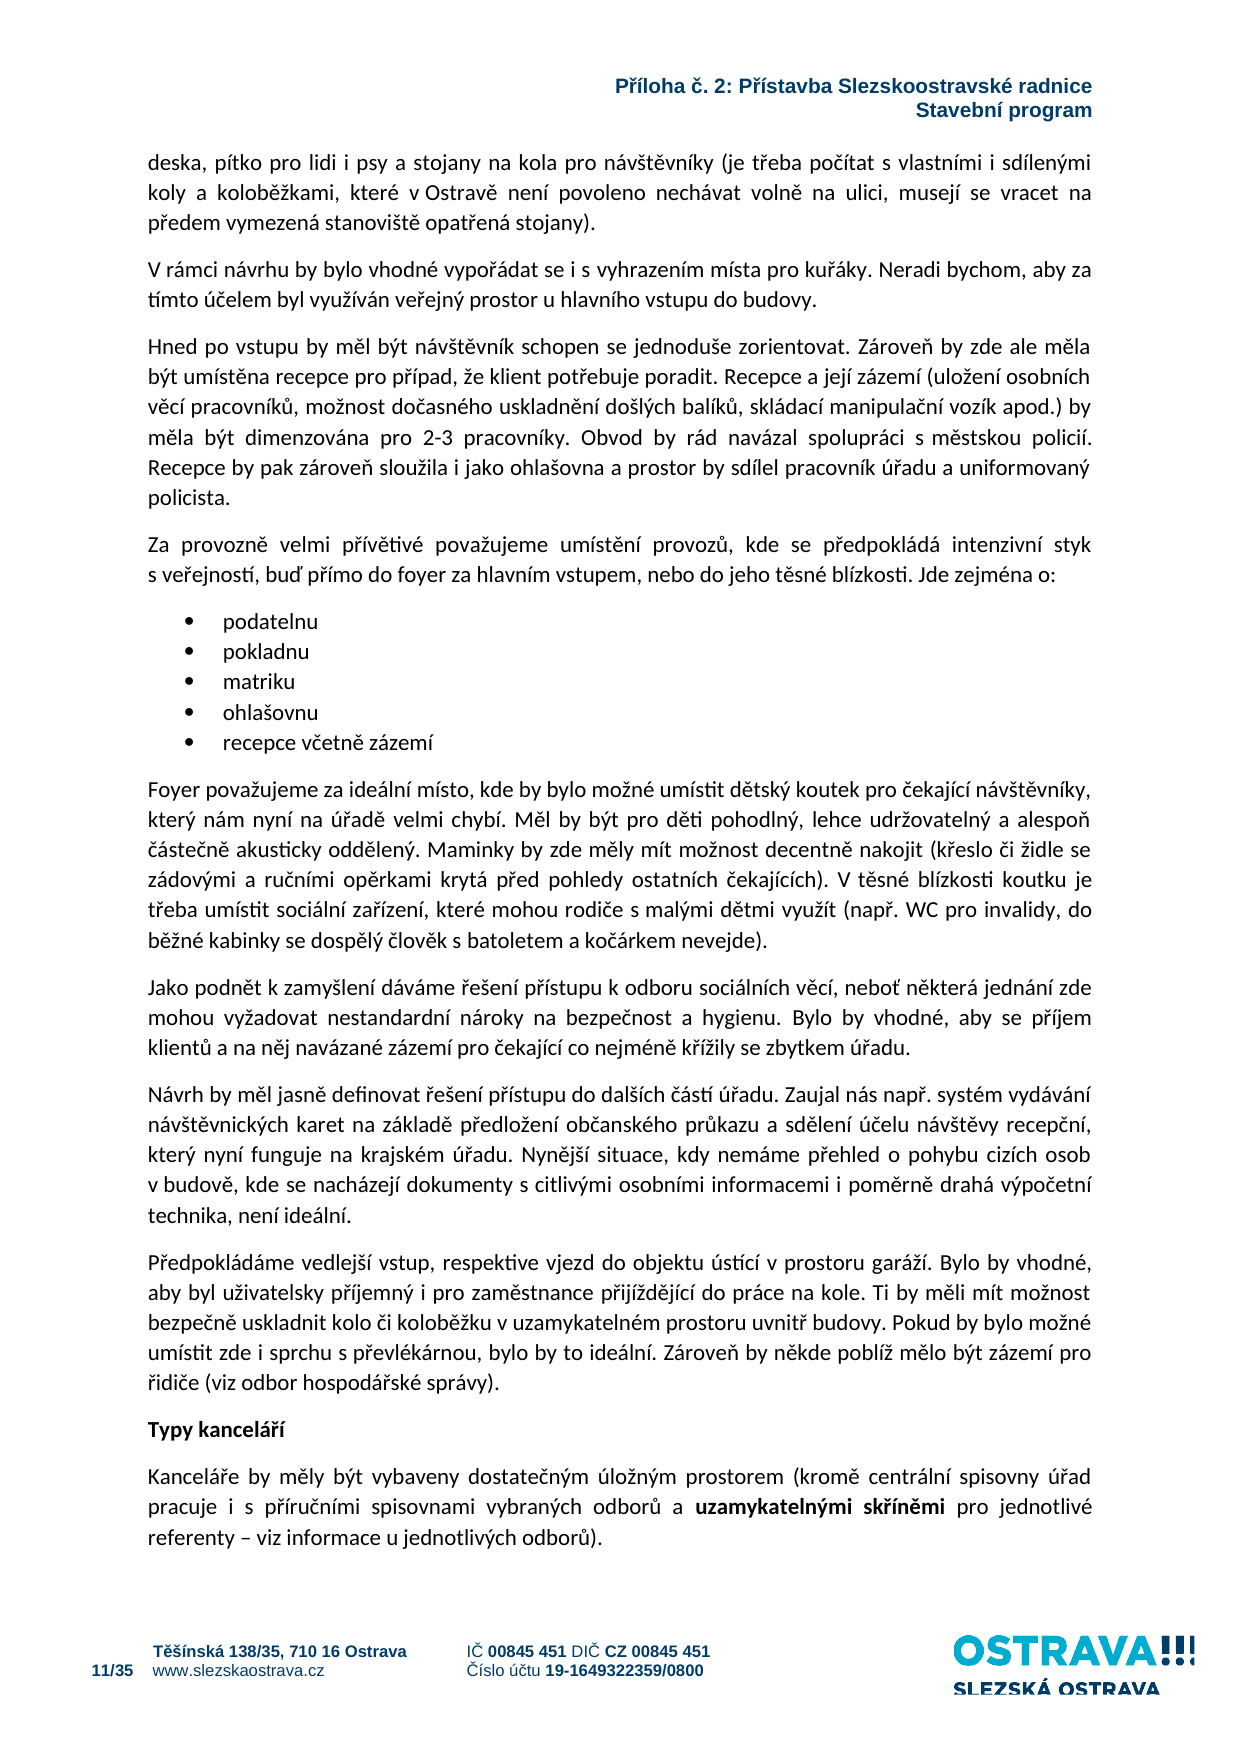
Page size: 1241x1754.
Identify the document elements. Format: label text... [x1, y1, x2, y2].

list podatelnu [185, 607, 1093, 635]
text Hned po vstupu by měl být návštěvník schopen se jednoduše zorientovat. Zároveň by zde ale měla být umístěna recepce pro případ, že klient potřebuje poradit. Recepce a její zázemí (uložení osobních věcí pracovníků, možnost dočasného uskladnění došlých balíků, skládací manipulační vozík apod.) by měla být dimenzována pro 2-3 pracovníky. Obvod by rád navázal spolupráci s městskou policií. Recepce by pak zároveň sloužila i jako ohlašovna a prostor by sdílel pracovník úřadu a uniformovaný policista. [148, 332, 1093, 511]
list matriku [185, 667, 1093, 695]
list pokladnu [185, 637, 1093, 665]
text Za provozně velmi přívětivé považujeme umístění provozů, kde se předpokládá intenzivní styk s veřejností, buď přímo do foyer za hlavním vstupem, nebo do jeho těsné blízkosti. Jde zejména o: [148, 530, 1093, 588]
text Kanceláře by měly být vybaveny dostatečným úložným prostorem (kromě centrální spisovny úřad pracuje i s příručními spisovnami vybraných odborů a uzamykatelnými skříněmi pro jednotlivé referenty – viz informace u jednotlivých odborů). [148, 1462, 1093, 1551]
list ohlašovnu [185, 698, 1093, 726]
text Jako podnět k zamyšlení dáváme řešení přístupu k odboru sociálních věcí, neboť některá jednání zde mohou vyžadovat nestandardní nároky na bezpečnost a hygienu. Bylo by vhodné, aby se příjem klientů a na něj navázané zázemí pro čekající co nejméně křížily se zbytkem úřadu. [148, 973, 1093, 1061]
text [148, 148, 1093, 236]
text V rámci návrhu by bylo vhodné vypořádat se i s vyhrazením místa pro kuřáky. Neradi bychom, aby za tímto účelem byl využíván veřejný prostor u hlavního vstupu do budovy. [148, 255, 1093, 313]
picture [953, 1635, 1195, 1695]
text Typy kanceláří [148, 1415, 1093, 1443]
text Foyer považujeme za ideální místo, kde by bylo možné umístit dětský koutek pro čekající návštěvníky, který nám nyní na úřadě velmi chybí. Měl by být pro děti pohodlný, lehce udržovatelný a alespoň částečně akusticky oddělený. Maminky by zde měly mít možnost decentně nakojit (křeslo či židle se zádovými a ručními opěrkami krytá před pohledy ostatních čekajících). V těsné blízkosti koutku je třeba umístit sociální zařízení, které mohou rodiče s malými dětmi využít (např. WC pro invalidy, do běžné kabinky se dospělý člověk s batoletem a kočárkem nevejde). [148, 775, 1093, 954]
text Návrh by měl jasně definovat řešení přístupu do dalších částí úřadu. Zaujal nás např. systém vydávání návštěvnických karet na základě předložení občanského průkazu a sdělení účelu návštěvy recepční, který nyní funguje na krajském úřadu. Nynější situace, kdy nemáme přehled o pohybu cizích osob v budově, kde se nacházejí dokumenty s citlivými osobními informacemi i poměrně drahá výpočetní technika, není ideální. [148, 1080, 1093, 1229]
list recepce včetně zázemí [185, 728, 1093, 756]
text Předpokládáme vedlejší vstup, respektive vjezd do objektu ústící v prostoru garáží. Bylo by vhodné, aby byl uživatelsky příjemný i pro zaměstnance přijíždějící do práce na kole. Ti by měli mít možnost bezpečně uskladnit kolo či koloběžku v uzamykatelném prostoru uvnitř budovy. Pokud by bylo možné umístit zde i sprchu s převlékárnou, bylo by to ideální. Zároveň by někde poblíž mělo být zázemí pro řidiče (viz odbor hospodářské správy). [148, 1248, 1093, 1396]
